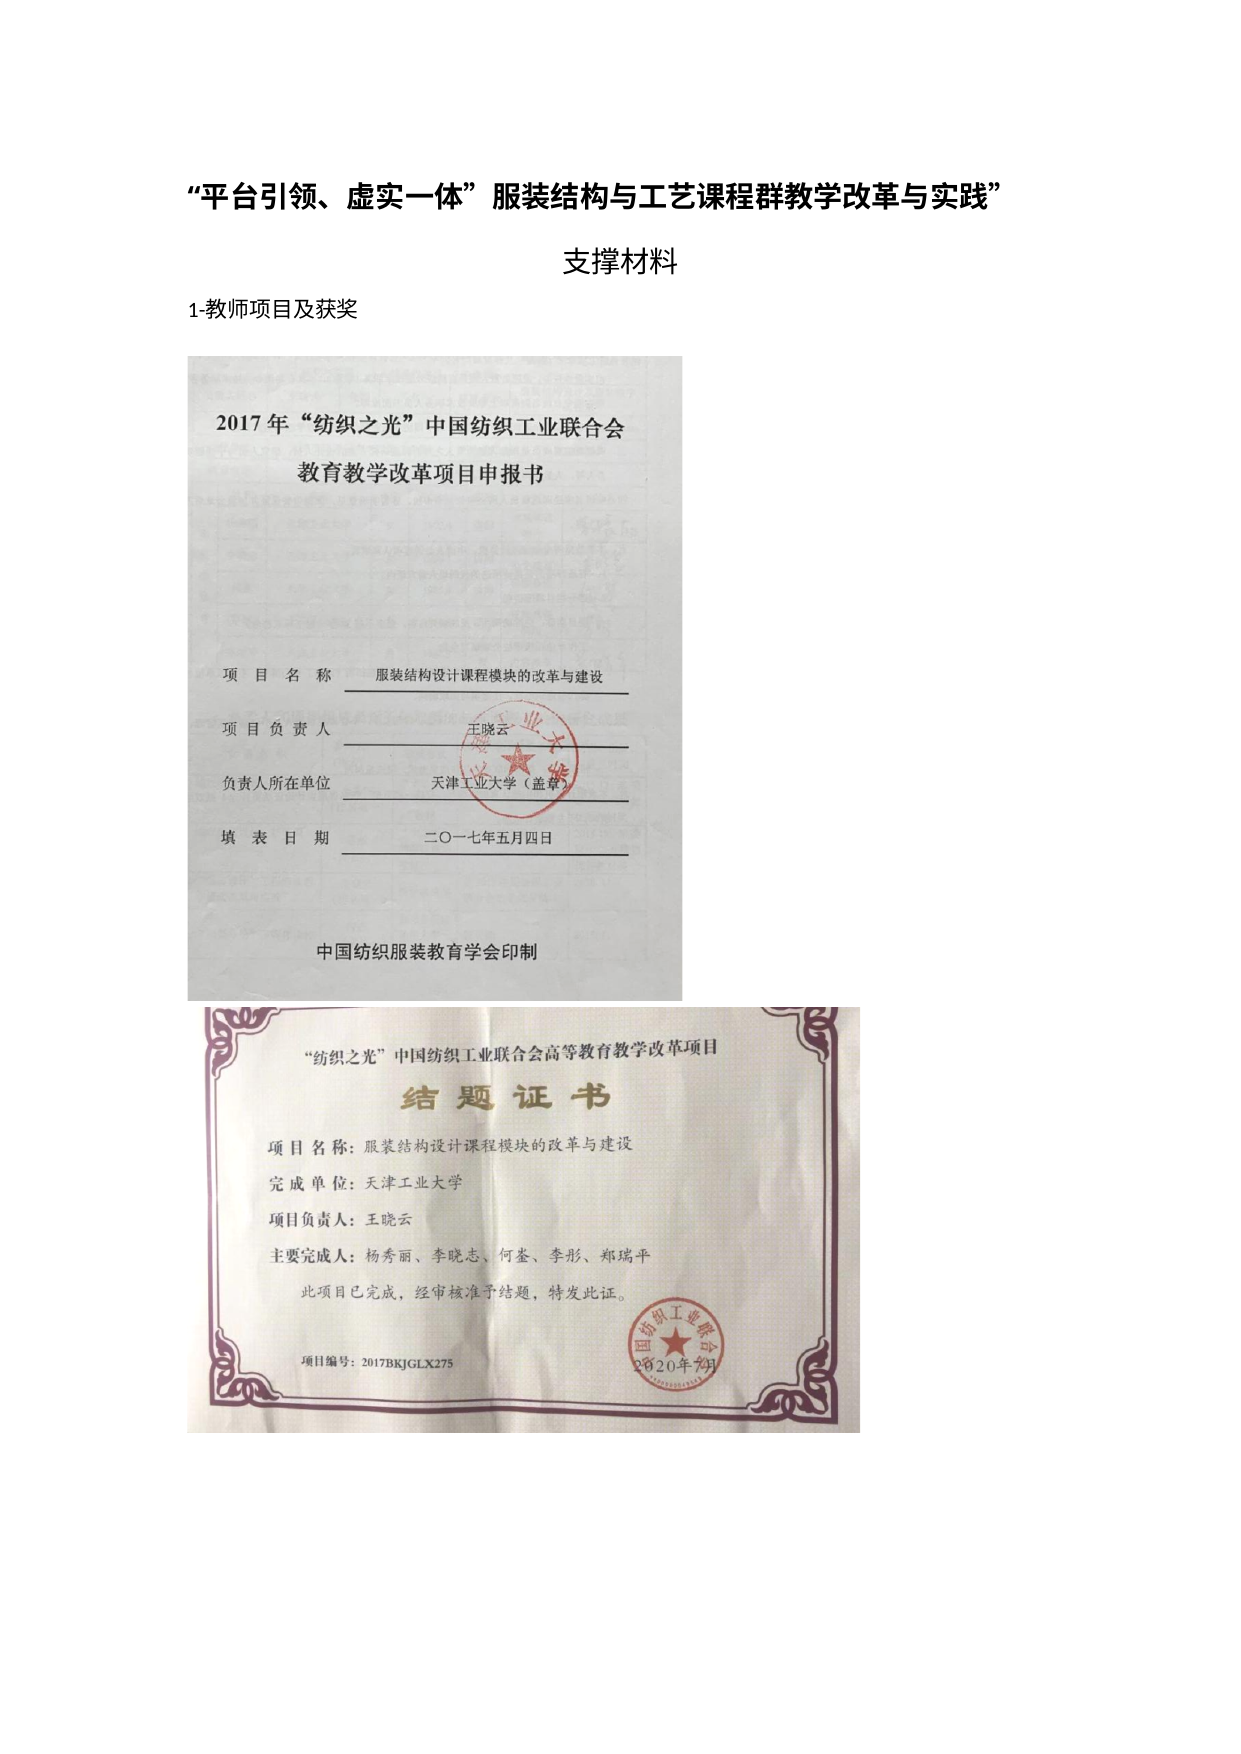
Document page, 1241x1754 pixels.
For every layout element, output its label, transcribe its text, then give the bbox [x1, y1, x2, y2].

text “平台引领、虚实一体”服装结构与工艺课程群教学改革与实践” [187, 162, 1053, 227]
text 支撑材料 [187, 227, 1053, 292]
text 1-教师项目及获奖 [187, 292, 1053, 324]
